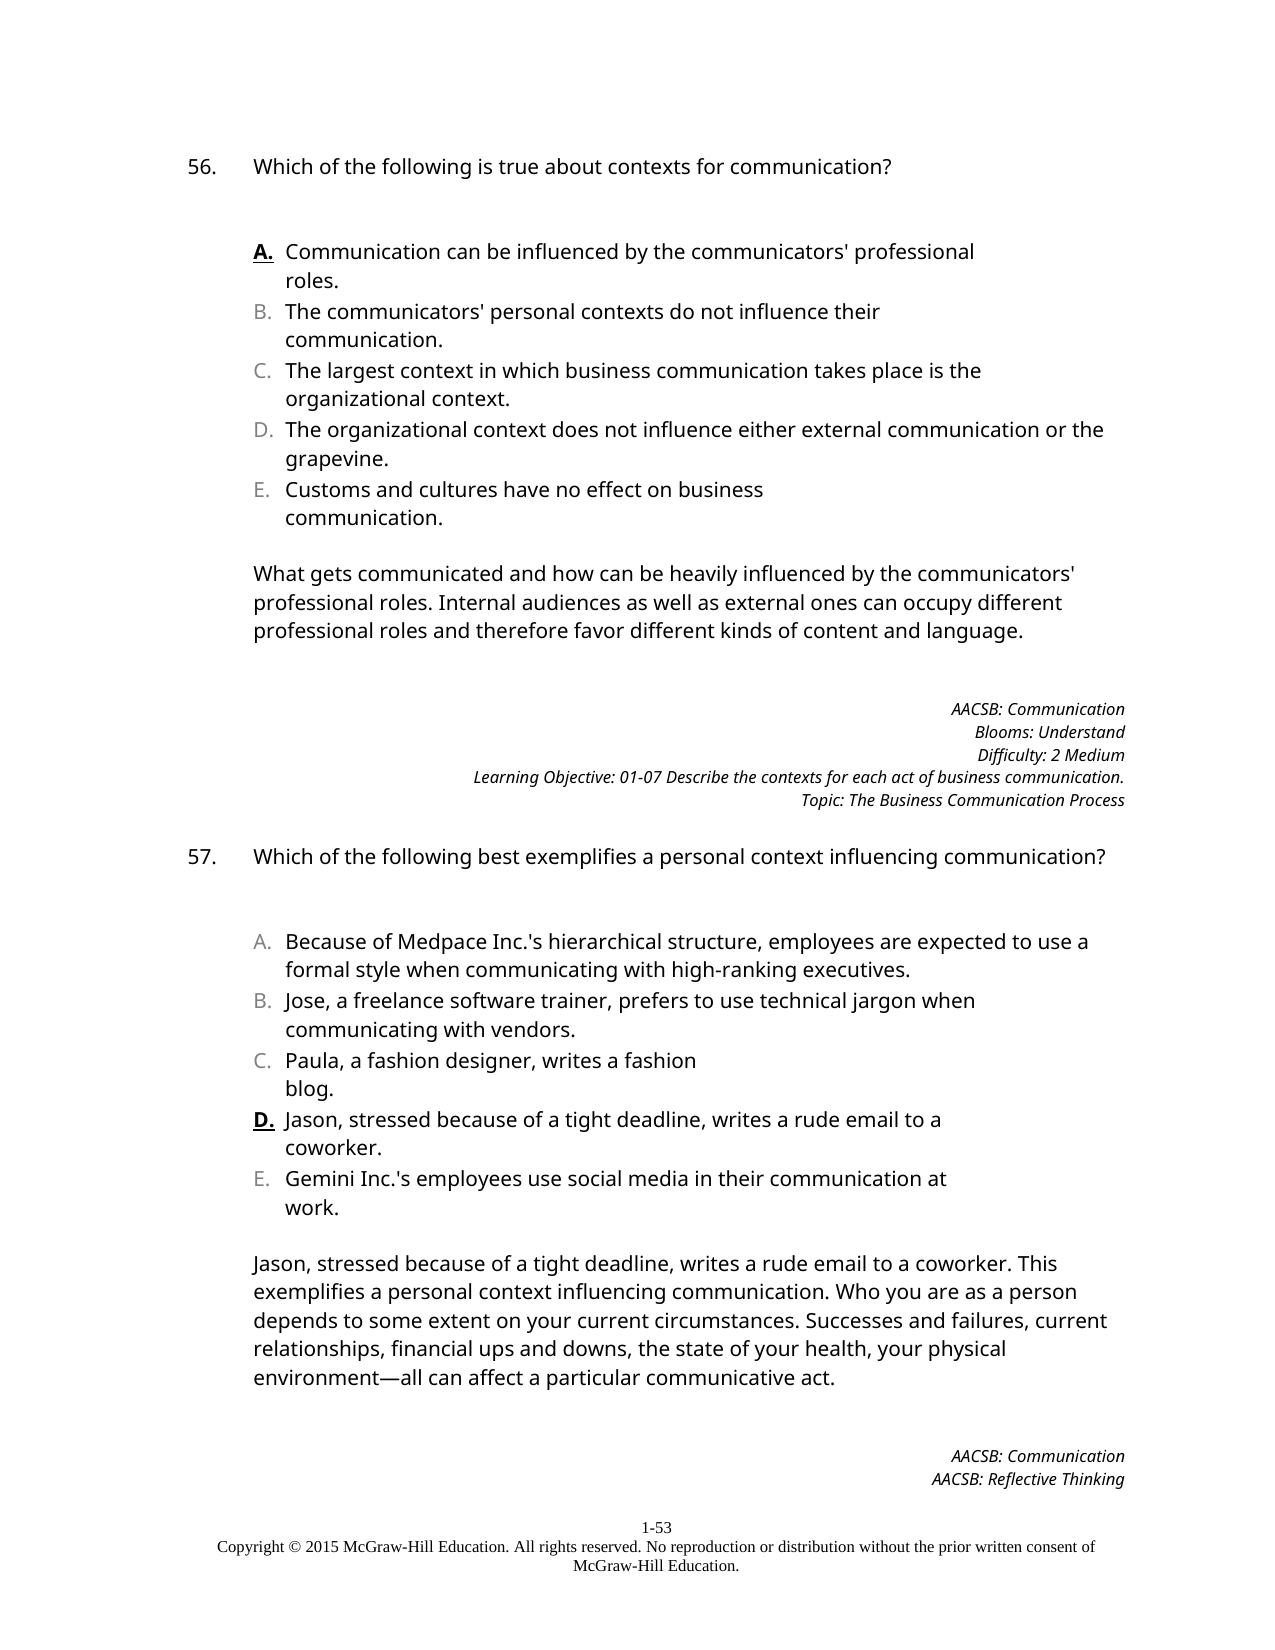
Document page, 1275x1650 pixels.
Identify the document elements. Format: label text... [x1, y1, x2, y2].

table_header 57. [188, 842, 253, 1419]
table_header Which of the following best exemplifies a personal context influencing communication? Jason, stressed because of a tight deadline, writes a rude email to a coworker. This exemplifies a personal context influencing communication. Who you are as a person depends to some extent on your current circumstances. Successes and failures, current relationships, financial ups and downs, the state of your health, your physical environment—all can affect a particular communicative act. [253, 842, 1125, 1419]
table_header 56. [188, 153, 253, 672]
table_header AACSB: Communication Blooms: Understand Difficulty: 2 Medium Learning Objective: 01-07 Describe the contexts for each act of business communication. Topic: The Business Communication Process [188, 698, 1125, 839]
table_header Which of the following is true about contexts for communication? What gets communicated and how can be heavily influenced by the communicators' professional roles. Internal audiences as well as external ones can occupy different professional roles and therefore favor different kinds of content and language. [253, 153, 1125, 672]
